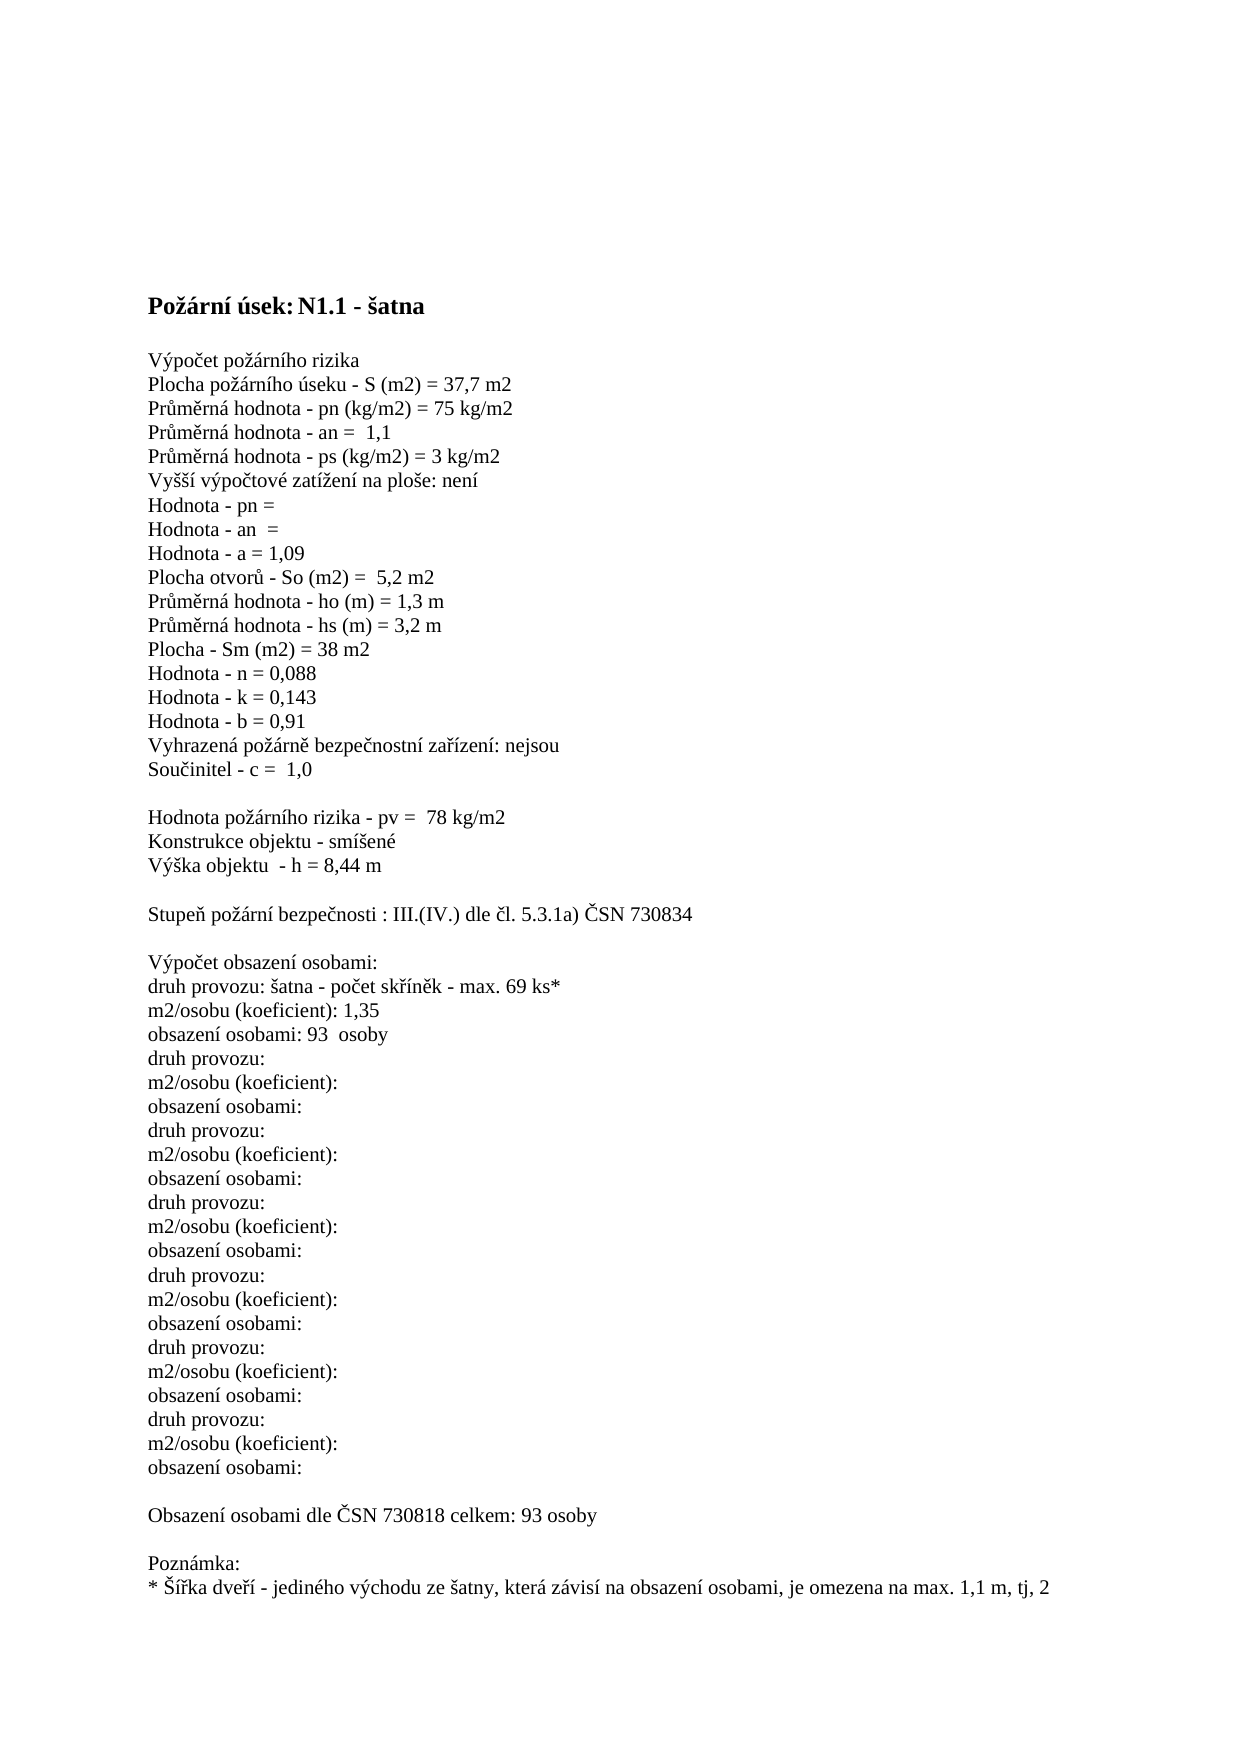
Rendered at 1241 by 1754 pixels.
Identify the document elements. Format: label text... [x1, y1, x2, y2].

text m2/osobu (koeficient): [148, 1070, 1093, 1094]
text Konstrukce objektu - smíšené [148, 829, 1093, 853]
text druh provozu: [148, 1046, 1093, 1070]
text druh provozu: šatna - počet skříněk - max. 69 ks* [148, 974, 1093, 998]
text Hodnota - b = 0,91 [148, 709, 1093, 733]
text obsazení osobami: [148, 1383, 1093, 1407]
text Vyhrazená požárně bezpečnostní zařízení: nejsou [148, 733, 1093, 757]
text Průměrná hodnota - ho (m) = 1,3 m [148, 589, 1093, 613]
text Vyšší výpočtové zatížení na ploše: není [148, 468, 1093, 492]
text Výpočet požárního rizika [148, 348, 1093, 372]
text Plocha požárního úseku - S (m2) = 37,7 m2 [148, 372, 1093, 396]
text obsazení osobami: [148, 1238, 1093, 1262]
text druh provozu: [148, 1118, 1093, 1142]
text m2/osobu (koeficient): [148, 1142, 1093, 1166]
text obsazení osobami: [148, 1166, 1093, 1190]
text druh provozu: [148, 1190, 1093, 1214]
text Výška objektu - h = 8,44 m [148, 853, 1093, 877]
text druh provozu: [148, 1407, 1093, 1431]
text Výpočet obsazení osobami: [148, 950, 1093, 974]
text druh provozu: [148, 1262, 1093, 1287]
text Hodnota - a = 1,09 [148, 541, 1093, 565]
text Hodnota požárního rizika - pv = 78 kg/m2 [148, 805, 1093, 829]
text druh provozu: [148, 1335, 1093, 1359]
text obsazení osobami: [148, 1311, 1093, 1335]
text obsazení osobami: [148, 1094, 1093, 1118]
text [148, 1575, 1093, 1599]
text Průměrná hodnota - an = 1,1 [148, 420, 1093, 444]
text m2/osobu (koeficient): 1,35 [148, 998, 1093, 1022]
text Součinitel - c = 1,0 [148, 757, 1093, 781]
text Průměrná hodnota - hs (m) = 3,2 m [148, 613, 1093, 637]
text m2/osobu (koeficient): [148, 1359, 1093, 1383]
text Požární úsek: N1.1 - šatna [148, 291, 1093, 320]
text Poznámka: [148, 1551, 1093, 1575]
text obsazení osobami: 93 osoby [148, 1022, 1093, 1046]
text Stupeň požární bezpečnosti : III.(IV.) dle čl. 5.3.1a) ČSN 730834 [148, 902, 1093, 926]
text Průměrná hodnota - ps (kg/m2) = 3 kg/m2 [148, 444, 1093, 468]
text Průměrná hodnota - pn (kg/m2) = 75 kg/m2 [148, 396, 1093, 420]
text Hodnota - n = 0,088 [148, 661, 1093, 685]
text obsazení osobami: [148, 1455, 1093, 1479]
text Plocha otvorů - So (m2) = 5,2 m2 [148, 565, 1093, 589]
text m2/osobu (koeficient): [148, 1431, 1093, 1455]
text Hodnota - an = [148, 517, 1093, 541]
text m2/osobu (koeficient): [148, 1214, 1093, 1238]
text m2/osobu (koeficient): [148, 1287, 1093, 1311]
text Obsazení osobami dle ČSN 730818 celkem: 93 osoby [148, 1503, 1093, 1527]
text Plocha - Sm (m2) = 38 m2 [148, 637, 1093, 661]
text Hodnota - k = 0,143 [148, 685, 1093, 709]
text Hodnota - pn = [148, 492, 1093, 517]
